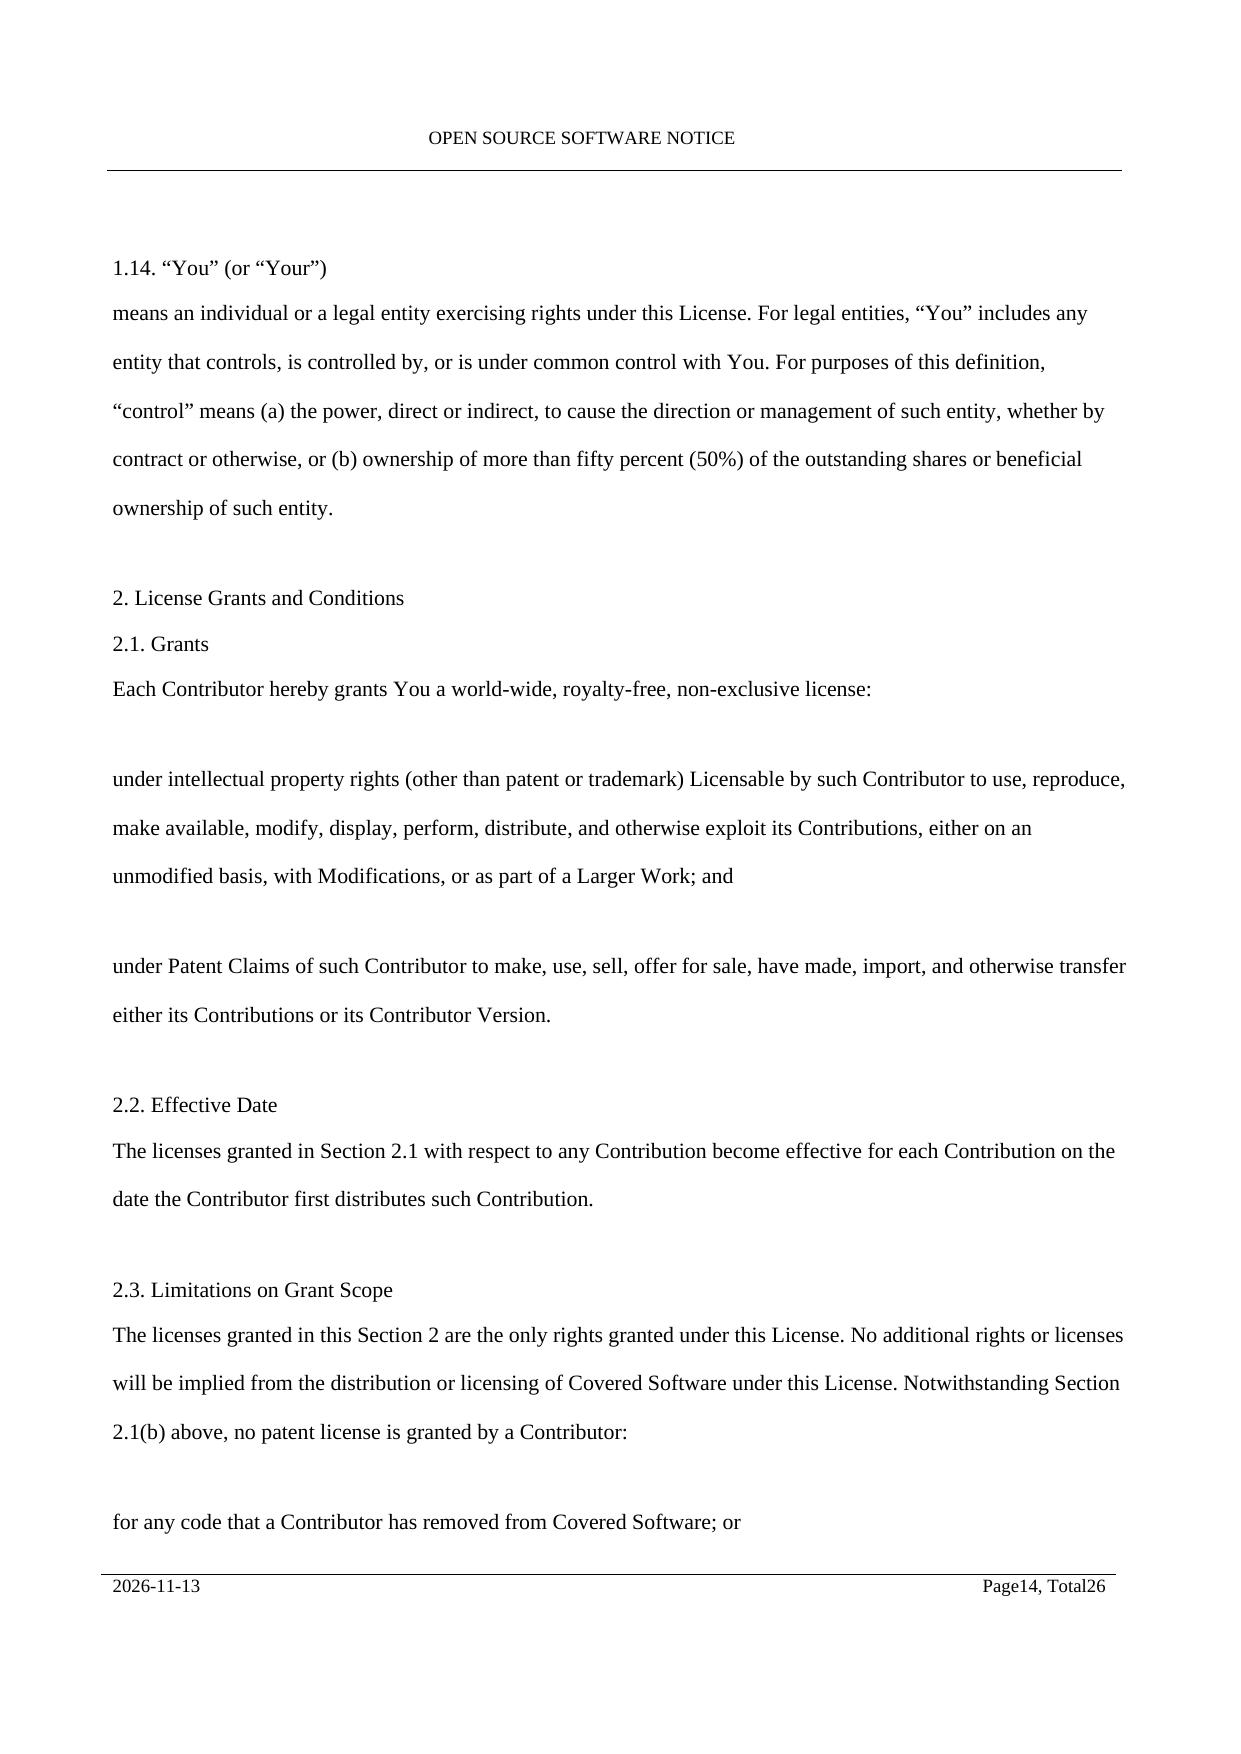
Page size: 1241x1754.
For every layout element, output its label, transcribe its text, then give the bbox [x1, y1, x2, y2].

text 1.14. “You” (or “Your”) [112, 251, 1128, 284]
text under intellectual property rights (other than patent or trademark) Licensable by such Contributor to use, reproduce, make available, modify, display, perform, distribute, and otherwise exploit its Contributions, either on an unmodified basis, with Modifications, or as part of a Larger Work; and [112, 762, 1128, 892]
text for any code that a Contributor has removed from Covered Software; or [112, 1506, 1128, 1538]
text The licenses granted in Section 2.1 with respect to any Contribution become effective for each Contribution on the date the Contributor first distributes such Contribution. [112, 1134, 1128, 1215]
text 2.3. Limitations on Grant Scope [112, 1273, 1128, 1305]
text means an individual or a legal entity exercising rights under this License. For legal entities, “You” includes any entity that controls, is controlled by, or is under common control with You. For purposes of this definition, “control” means (a) the power, direct or indirect, to cause the direction or management of such entity, whether by contract or otherwise, or (b) ownership of more than fifty percent (50%) of the outstanding shares or beneficial ownership of such entity. [112, 297, 1128, 524]
text The licenses granted in this Section 2 are the only rights granted under this License. No additional rights or licenses will be implied from the distribution or licensing of Covered Software under this License. Notwithstanding Section 2.1(b) above, no patent license is granted by a Contributor: [112, 1318, 1128, 1448]
text under Patent Claims of such Contributor to make, use, sell, offer for sale, have made, import, and otherwise transfer either its Contributions or its Contributor Version. [112, 950, 1128, 1031]
text Each Contributor hereby grants You a world-wide, royalty-free, non-exclusive license: [112, 672, 1128, 704]
text 2. License Grants and Conditions [112, 582, 1128, 614]
text 2.1. Grants [112, 627, 1128, 659]
text 2.2. Effective Date [112, 1089, 1128, 1121]
